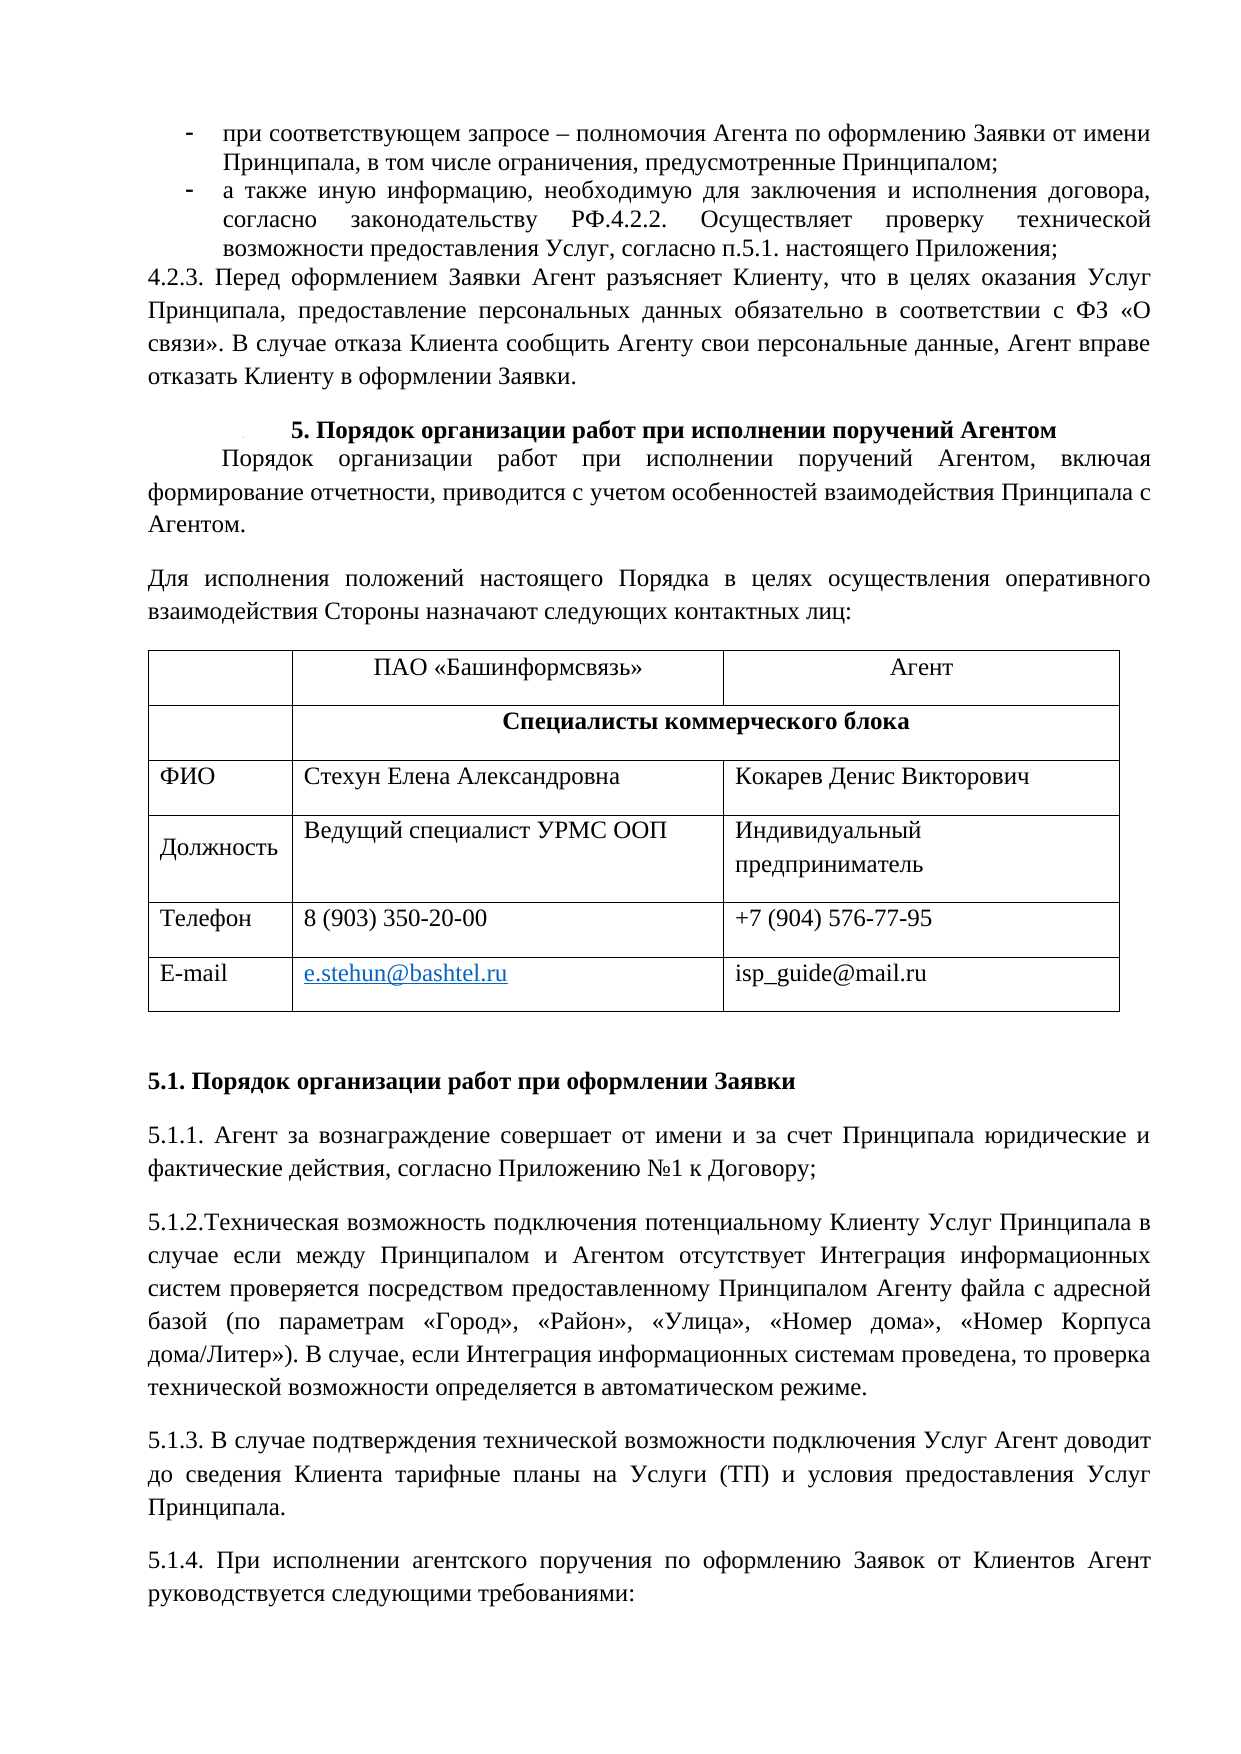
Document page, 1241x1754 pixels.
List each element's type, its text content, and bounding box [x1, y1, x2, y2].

table_cell 8 (903) 350-20-00 [293, 903, 723, 957]
table_cell e.stehun@bashtel.ru [293, 958, 723, 1011]
table_header Агент [724, 651, 1119, 705]
text 4.2.3. Перед оформлением Заявки Агент разъясняет Клиенту, что в целях оказания Услуг Принципала, предоставление персональных данных обязательно в соответствии с ФЗ «О связи». В случае отказа Клиента сообщить Агенту свои персональные данные, Агент вправе отказать Клиенту в оформлении Заявки. [148, 262, 1152, 390]
table_cell E-mail [149, 958, 292, 1011]
list а также иную информацию, необходимую для заключения и исполнения договора, согласно законодательству РФ.4.2.2. Осуществляет проверку технической возможности предоставления Услуг, согласно п.5.1. настоящего Приложения; [185, 176, 1152, 262]
table_cell Ведущий специалист УРМС ООП [293, 816, 723, 902]
text Порядок организации работ при исполнении поручений Агентом, включая формирование отчетности, приводится с учетом особенностей взаимодействия Принципала с Агентом. [148, 443, 1152, 538]
table_cell Стехун Елена Александровна [293, 761, 723, 814]
table_cell Специалисты коммерческого блока [293, 706, 1119, 760]
text 5.1.3. В случае подтверждения технической возможности подключения Услуг Агент доводит до сведения Клиента тарифные планы на Услуги (ТП) и условия предоставления Услуг Принципала. [148, 1426, 1152, 1520]
table_header [149, 651, 292, 705]
table_cell Телефон [149, 903, 292, 957]
text 5.1.2.Техническая возможность подключения потенциальному Клиенту Услуг Принципала в случае если между Принципалом и Агентом отсутствует Интеграция информационных систем проверяется посредством предоставленному Принципалом Агенту файла с адресной базой (по параметрам «Город», «Район», «Улица», «Номер дома», «Номер Корпуса дома/Литер»). В случае, если Интеграция информационных системам проведена, то проверка технической возможности определяется в автоматическом режиме. [148, 1207, 1152, 1401]
text Для исполнения положений настоящего Порядка в целях осуществления оперативного взаимодействия Стороны назначают следующих контактных лиц: [148, 563, 1152, 625]
text 5.1.1. Агент за вознаграждение совершает от имени и за счет Принципала юридические и фактические действия, согласно Приложению №1 к Договору; [148, 1120, 1152, 1182]
table_cell Должность [149, 816, 292, 902]
text 5. Порядок организации работ при исполнении поручений Агентом [148, 415, 1152, 443]
list при соответствующем запросе – полномочия Агента по оформлению Заявки от имени Принципала, в том числе ограничения, предусмотренные Принципалом; [185, 118, 1152, 176]
text 5.1.4. При исполнении агентского поручения по оформлению Заявок от Клиентов Агент руководствуется следующими требованиями: [148, 1546, 1152, 1607]
table_cell Индивидуальный предприниматель [724, 816, 1119, 902]
table_cell isp_guide@mail.ru [724, 958, 1119, 1011]
table_header ПАО «Башинформсвязь» [293, 651, 723, 705]
text 5.1. Порядок организации работ при оформлении Заявки [148, 1066, 1152, 1095]
table_cell [149, 706, 292, 760]
table_cell Кокарев Денис Викторович [724, 761, 1119, 814]
table_cell ФИО [149, 761, 292, 814]
table_cell +7 (904) 576-77-95 [724, 903, 1119, 957]
